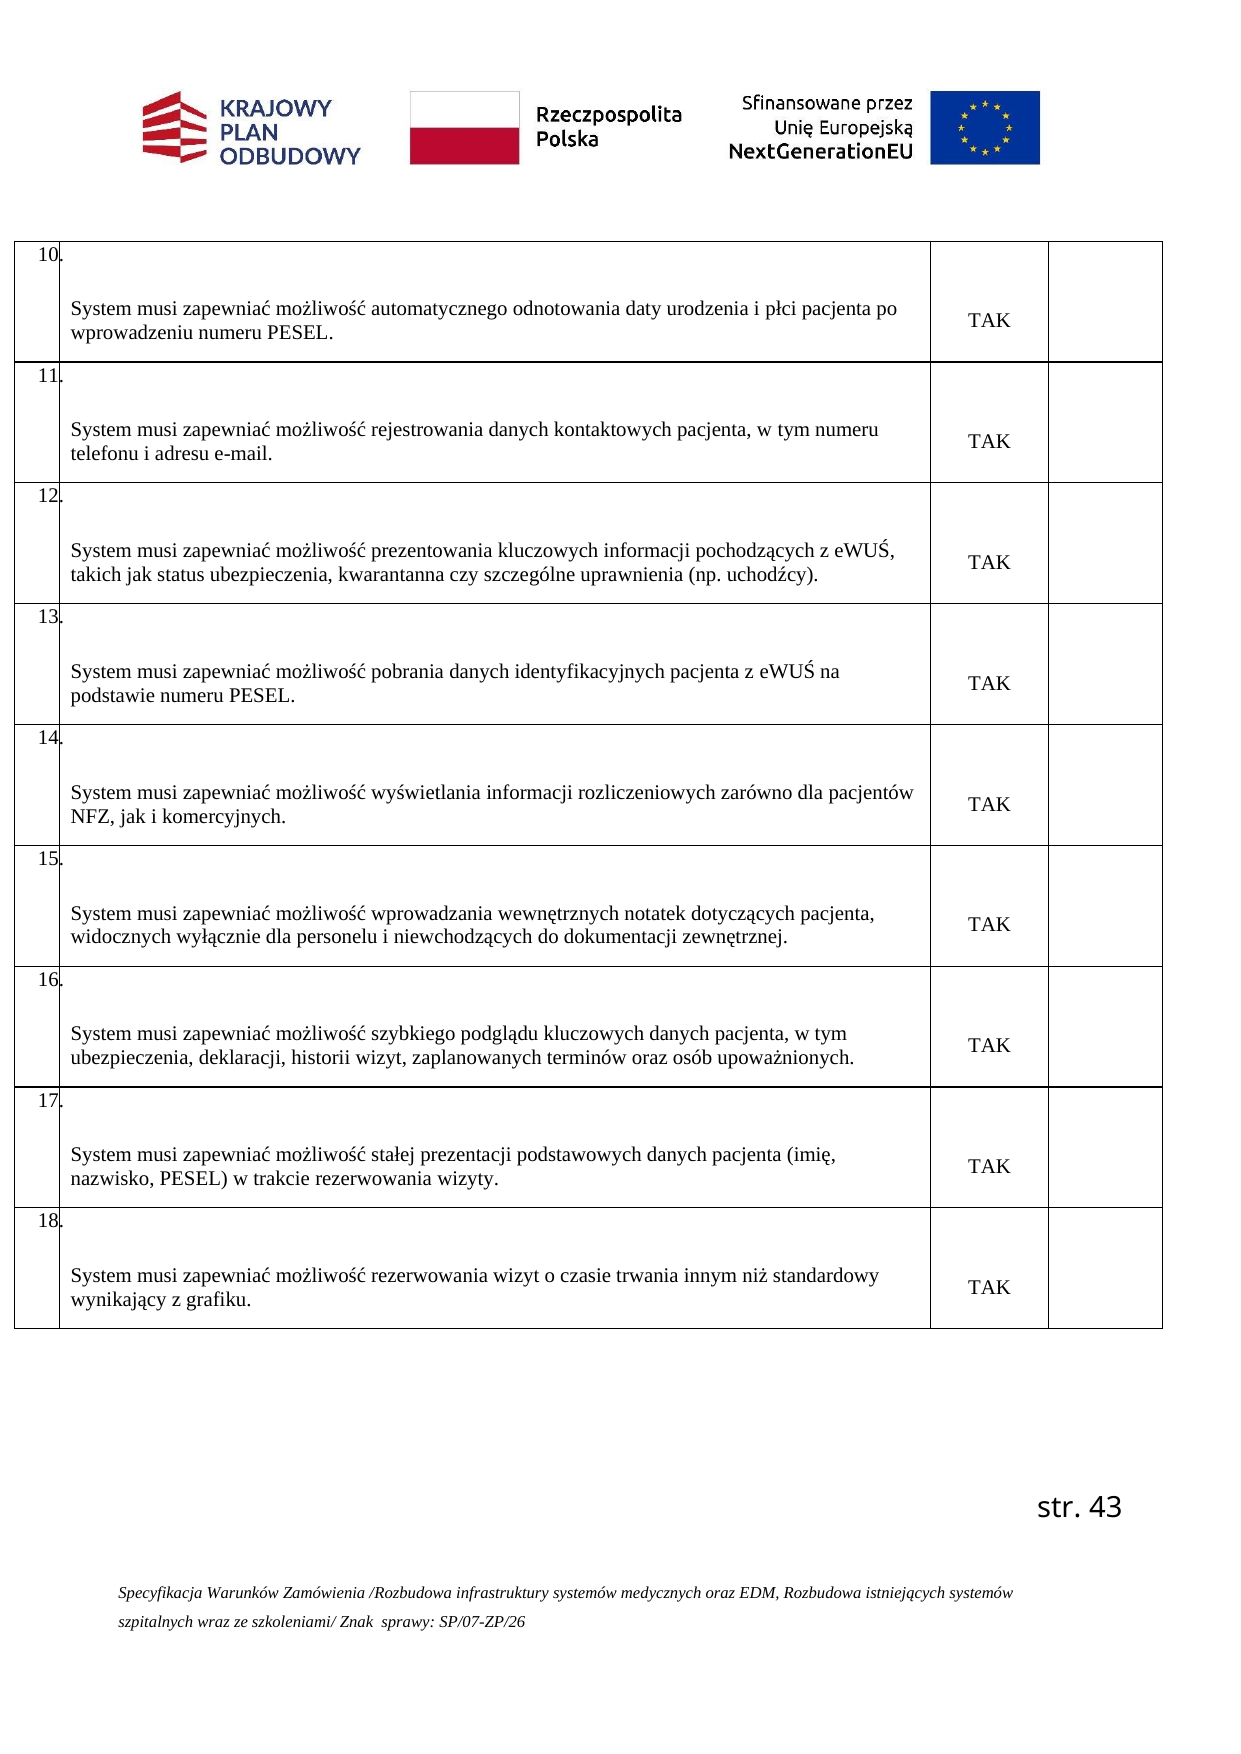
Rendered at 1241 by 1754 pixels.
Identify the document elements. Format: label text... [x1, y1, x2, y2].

table_cell TAK [931, 1208, 1048, 1328]
table_cell [15, 363, 59, 482]
table_cell [15, 967, 59, 1086]
table_cell [1049, 604, 1162, 724]
table_cell TAK [931, 363, 1048, 482]
picture [118, 67, 1064, 189]
table_cell [1049, 1088, 1162, 1207]
table_cell [1049, 483, 1162, 603]
table_cell TAK [931, 242, 1048, 361]
table_cell [1049, 846, 1162, 966]
table_cell [1049, 725, 1162, 845]
table_cell System musi zapewniać możliwość prezentowania kluczowych informacji pochodzących z eWUŚ, takich jak status ubezpieczenia, kwarantanna czy szczególne uprawnienia (np. uchodźcy). [60, 483, 930, 603]
table_cell [15, 1208, 59, 1328]
table_cell TAK [931, 1088, 1048, 1207]
table_cell [15, 604, 59, 724]
table_cell [15, 846, 59, 966]
table_cell System musi zapewniać możliwość automatycznego odnotowania daty urodzenia i płci pacjenta po wprowadzeniu numeru PESEL. [60, 242, 930, 361]
table_cell [1049, 1208, 1162, 1328]
table_cell [15, 483, 59, 603]
table_cell System musi zapewniać możliwość wyświetlania informacji rozliczeniowych zarówno dla pacjentów NFZ, jak i komercyjnych. [60, 725, 930, 845]
table_cell System musi zapewniać możliwość wprowadzania wewnętrznych notatek dotyczących pacjenta, widocznych wyłącznie dla personelu i niewchodzących do dokumentacji zewnętrznej. [60, 846, 930, 966]
table_cell [15, 1088, 59, 1207]
table_cell TAK [931, 725, 1048, 845]
table_cell [1049, 363, 1162, 482]
table_cell TAK [931, 483, 1048, 603]
table_cell System musi zapewniać możliwość szybkiego podglądu kluczowych danych pacjenta, w tym ubezpieczenia, deklaracji, historii wizyt, zaplanowanych terminów oraz osób upoważnionych. [60, 967, 930, 1086]
table_cell TAK [931, 967, 1048, 1086]
table_cell TAK [931, 604, 1048, 724]
table_cell [15, 725, 59, 845]
table_cell System musi zapewniać możliwość rezerwowania wizyt o czasie trwania innym niż standardowy wynikający z grafiku. [60, 1208, 930, 1328]
table_cell [1049, 242, 1162, 361]
table_cell [15, 242, 59, 361]
table_cell TAK [931, 846, 1048, 966]
table_cell [1049, 967, 1162, 1086]
table_cell System musi zapewniać możliwość stałej prezentacji podstawowych danych pacjenta (imię, nazwisko, PESEL) w trakcie rezerwowania wizyty. [60, 1088, 930, 1207]
table_cell System musi zapewniać możliwość rejestrowania danych kontaktowych pacjenta, w tym numeru telefonu i adresu e-mail. [60, 363, 930, 482]
table_cell System musi zapewniać możliwość pobrania danych identyfikacyjnych pacjenta z eWUŚ na podstawie numeru PESEL. [60, 604, 930, 724]
